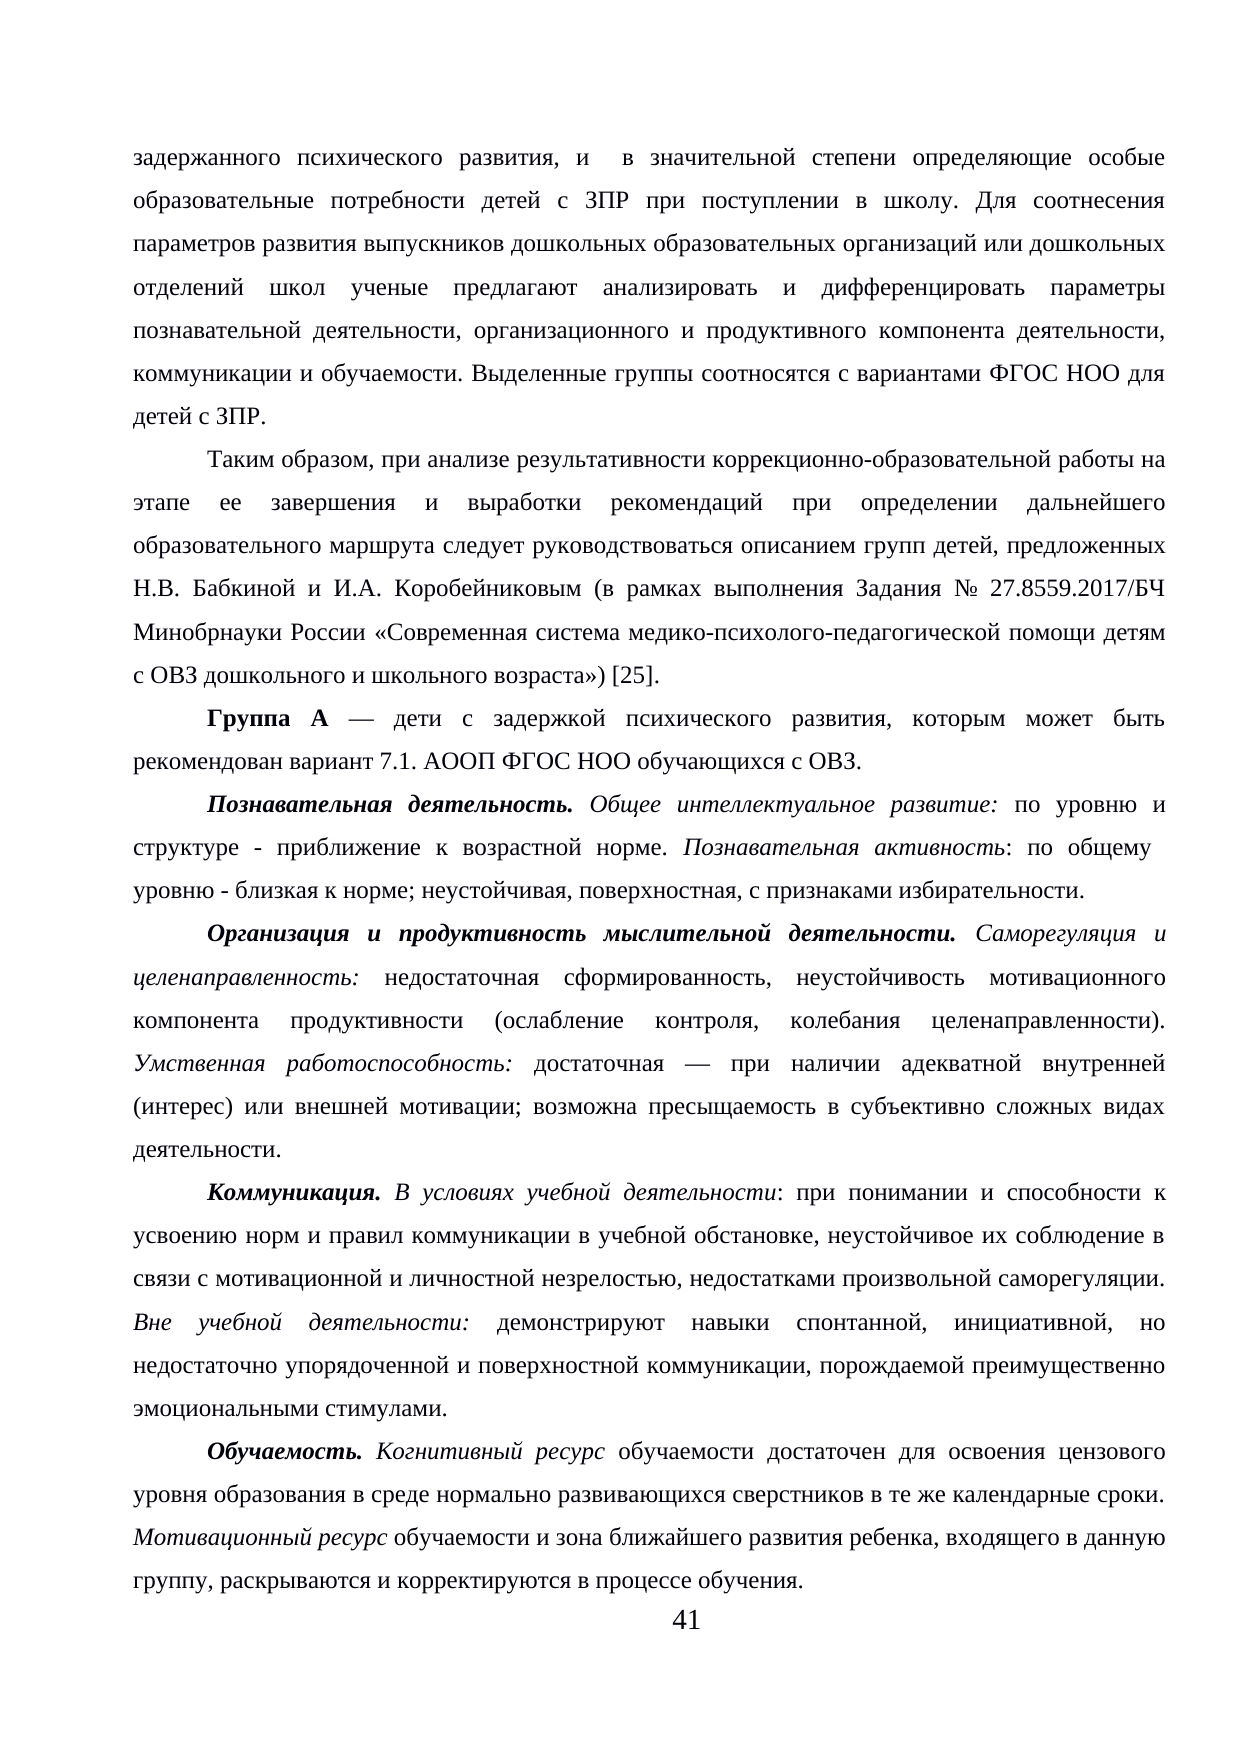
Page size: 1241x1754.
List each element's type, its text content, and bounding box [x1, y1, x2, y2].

text Таким образом, при анализе результативности коррекционно-образовательной работы на этапе ее завершения и выработки рекомендаций при определении дальнейшего образовательного маршрута следует руководствоваться описанием групп детей, предложенных Н.В. Бабкиной и И.А. Коробейниковым (в рамках выполнения Задания № 27.8559.2017/БЧ Минобрнауки России «Современная система медико-психолого-педагогической помощи детям с ОВЗ дошкольного и школьного возраста») [25]. [133, 444, 1166, 688]
text Коммуникация. В условиях учебной деятельности: при понимании и способности к усвоению норм и правил коммуникации в учебной обстановке, неустойчивое их соблюдение в связи с мотивационной и личностной незрелостью, недостатками произвольной саморегуляции. Вне учебной деятельности: демонстрируют навыки спонтанной, инициативной, но недостаточно упорядоченной и поверхностной коммуникации, порождаемой преимущественно эмоциональными стимулами. [133, 1177, 1166, 1422]
text Обучаемость. Когнитивный ресурс обучаемости достаточен для освоения цензового уровня образования в среде нормально развивающихся сверстников в те же календарные сроки. Мотивационный ресурс обучаемости и зона ближайшего развития ребенка, входящего в данную группу, раскрываются и корректируются в процессе обучения. [133, 1436, 1166, 1594]
text Группа А — дети с задержкой психического развития, которым может быть рекомендован вариант 7.1. АООП ФГОС НОО обучающихся с ОВЗ. [133, 703, 1166, 775]
text Познавательная деятельность. Общее интеллектуальное развитие: по уровню и структуре - приближение к возрастной норме. Познавательная активность: по общему уровню - близкая к норме; неустойчивая, поверхностная, с признаками избирательности. [133, 789, 1166, 904]
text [133, 142, 1166, 430]
text Организация и продуктивность мыслительной деятельности. Саморегуляция и целенаправленность: недостаточная сформированность, неустойчивость мотивационного компонента продуктивности (ослабление контроля, колебания целенаправленности). Умственная работоспособность: достаточная — при наличии адекватной внутренней (интерес) или внешней мотивации; возможна пресыщаемость в субъективно сложных видах деятельности. [133, 918, 1166, 1163]
